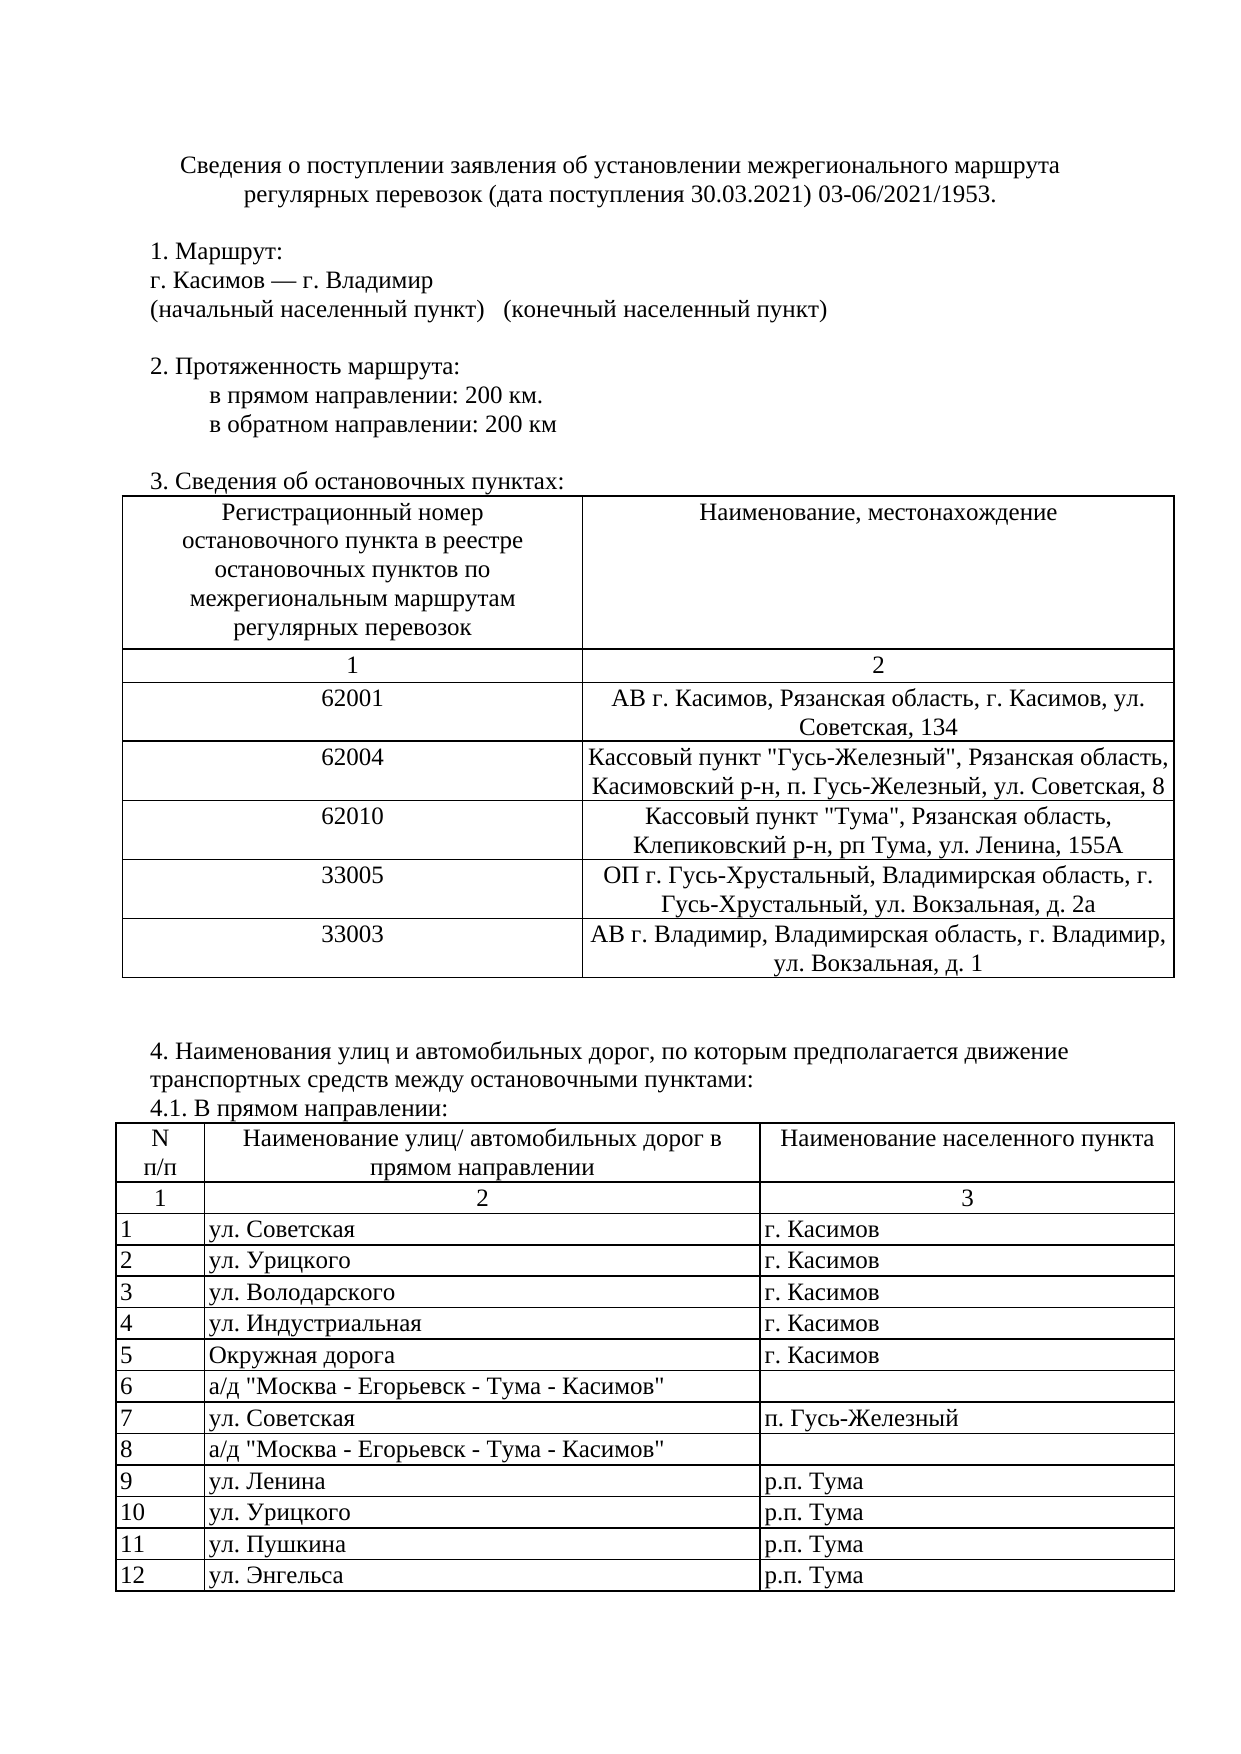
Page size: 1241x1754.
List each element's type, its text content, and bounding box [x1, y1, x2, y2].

table_cell г. Касимов [761, 1246, 1174, 1275]
table_cell 2 [583, 650, 1173, 681]
table_cell а/д "Москва - Егорьевск - Тума - Касимов" [205, 1434, 759, 1464]
table_cell АВ г. Касимов, Рязанская область, г. Касимов, ул. Советская, 134 [583, 683, 1173, 740]
table_header Наименование улиц/ автомобильных дорог в прямом направлении [205, 1124, 759, 1181]
text 3. Сведения об остановочных пунктах: [150, 466, 1090, 495]
table_cell 10 [117, 1497, 204, 1527]
table_cell р.п. Тума [761, 1497, 1174, 1527]
text (начальный населенный пункт) (конечный населенный пункт) [150, 294, 1090, 322]
table_cell 7 [117, 1403, 204, 1433]
table_cell 9 [117, 1466, 204, 1496]
table_cell г. Касимов [761, 1214, 1174, 1244]
table_cell г. Касимов [761, 1340, 1174, 1370]
table_cell 12 [117, 1560, 204, 1590]
table_cell п. Гусь-Железный [761, 1403, 1174, 1433]
table_cell ул. Индустриальная [205, 1308, 759, 1338]
text 1. Маршрут: [150, 236, 1090, 265]
table_cell р.п. Тума [761, 1466, 1174, 1496]
table_header Регистрационный номер остановочного пункта в реестре остановочных пунктов по межрегиональным маршрутам регулярных перевозок [123, 497, 582, 648]
text 2. Протяженность маршрута: [150, 351, 1090, 380]
table_cell АВ г. Владимир, Владимирская область, г. Владимир, ул. Вокзальная, д. 1 [583, 919, 1173, 977]
table_cell 62001 [123, 683, 582, 740]
table_cell 3 [117, 1277, 204, 1307]
table_cell 33005 [123, 860, 582, 918]
table_cell Окружная дорога [205, 1340, 759, 1370]
text 4.1. В прямом направлении: [150, 1093, 1090, 1122]
table_cell 4 [117, 1308, 204, 1338]
table_cell 6 [117, 1371, 204, 1401]
table_cell [761, 1371, 1174, 1401]
table_cell 8 [117, 1434, 204, 1464]
table_cell р.п. Тума [761, 1560, 1174, 1590]
table_cell 2 [205, 1183, 759, 1212]
table_cell 1 [117, 1214, 204, 1244]
table_cell а/д "Москва - Егорьевск - Тума - Касимов" [205, 1371, 759, 1401]
table_cell ОП г. Гусь-Хрустальный, Владимирская область, г. Гусь-Хрустальный, ул. Вокзальная, д. 2а [583, 860, 1173, 918]
table_cell г. Касимов [761, 1277, 1174, 1307]
table_cell [761, 1434, 1174, 1464]
table_cell Кассовый пункт "Гусь-Железный", Рязанская область, Касимовский р-н, п. Гусь-Железный, ул. Советская, 8 [583, 742, 1173, 799]
table_cell 62010 [123, 801, 582, 858]
text в обратном направлении: 200 км [150, 409, 1090, 437]
table_cell 62004 [123, 742, 582, 799]
table_header N п/п [117, 1124, 204, 1181]
table_cell р.п. Тума [761, 1529, 1174, 1558]
text г. Касимов — г. Владимир [150, 265, 1090, 294]
table_cell 11 [117, 1529, 204, 1558]
table_cell ул. Пушкина [205, 1529, 759, 1558]
table_cell Кассовый пункт "Тума", Рязанская область, Клепиковский р-н, рп Тума, ул. Ленина, 155А [583, 801, 1173, 858]
table_cell 1 [123, 650, 582, 681]
table_cell ул. Советская [205, 1403, 759, 1433]
text Сведения о поступлении заявления об установлении межрегионального маршрута регулярных перевозок (дата поступления 30.03.2021) 03-06/2021/1953. [150, 150, 1090, 207]
table_cell ул. Урицкого [205, 1497, 759, 1527]
table_cell ул. Энгельса [205, 1560, 759, 1590]
table_cell г. Касимов [761, 1308, 1174, 1338]
table_cell ул. Ленина [205, 1466, 759, 1496]
table_cell ул. Урицкого [205, 1246, 759, 1275]
table_cell 2 [117, 1246, 204, 1275]
table_cell 1 [117, 1183, 204, 1212]
table_cell 33003 [123, 919, 582, 977]
text 4. Наименования улиц и автомобильных дорог, по которым предполагается движение транспортных средств между остановочными пунктами: [150, 1036, 1090, 1093]
table_header Наименование, местонахождение [583, 497, 1173, 648]
text в прямом направлении: 200 км. [150, 380, 1090, 409]
table_cell ул. Володарского [205, 1277, 759, 1307]
table_cell 3 [761, 1183, 1174, 1212]
table_cell ул. Советская [205, 1214, 759, 1244]
table_header Наименование населенного пункта [761, 1124, 1174, 1181]
table_cell 5 [117, 1340, 204, 1370]
